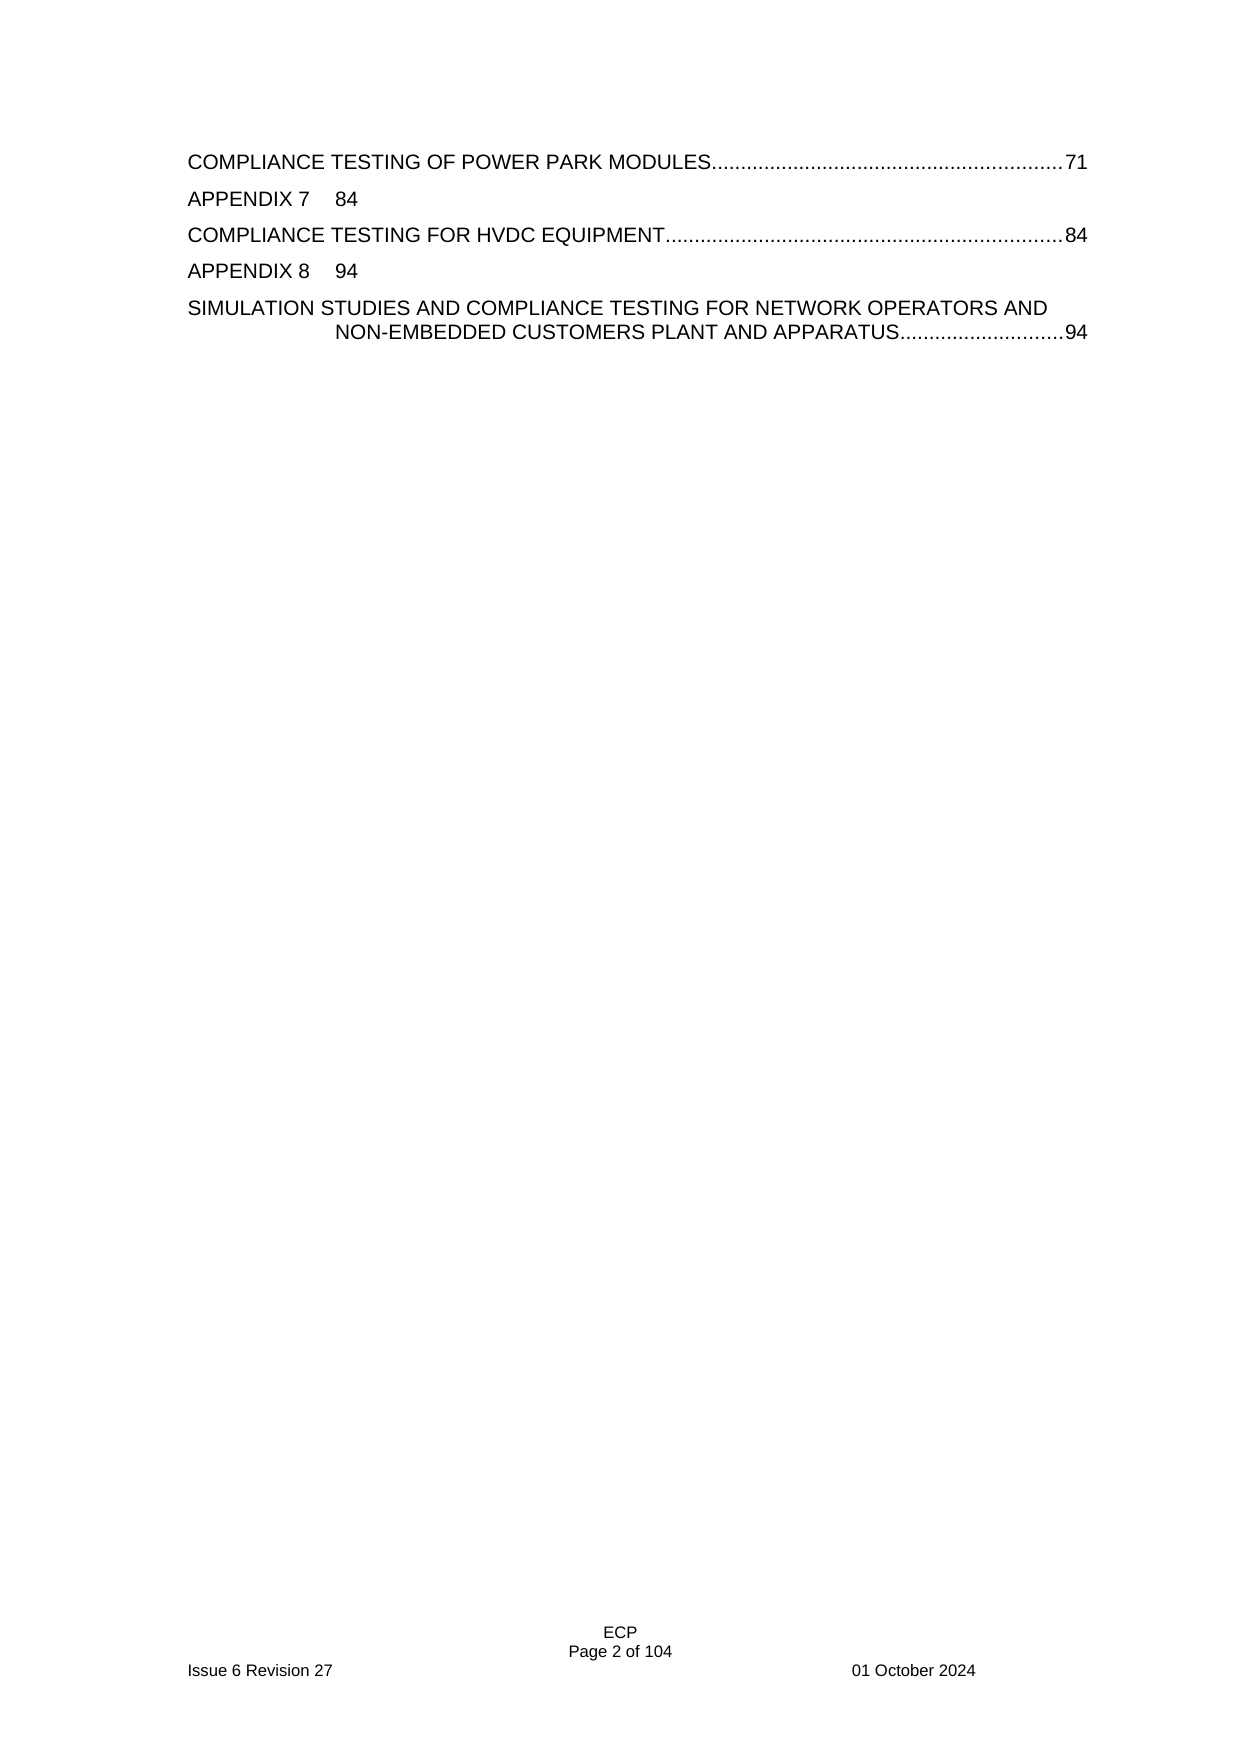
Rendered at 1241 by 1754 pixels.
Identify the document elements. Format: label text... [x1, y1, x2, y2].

text APPENDIX 7 84 [187, 186, 1088, 210]
text SIMULATION STUDIES AND COMPLIANCE TESTING FOR NETWORK OPERATORS AND NON-EMBEDDED CUSTOMERS PLANT AND APPARATUS 94 [187, 296, 1088, 344]
text COMPLIANCE TESTING OF POWER PARK MODULES 71 [187, 150, 1088, 174]
text COMPLIANCE TESTING FOR HVDC EQUIPMENT 84 [187, 223, 1088, 247]
text APPENDIX 8 94 [187, 259, 1088, 283]
